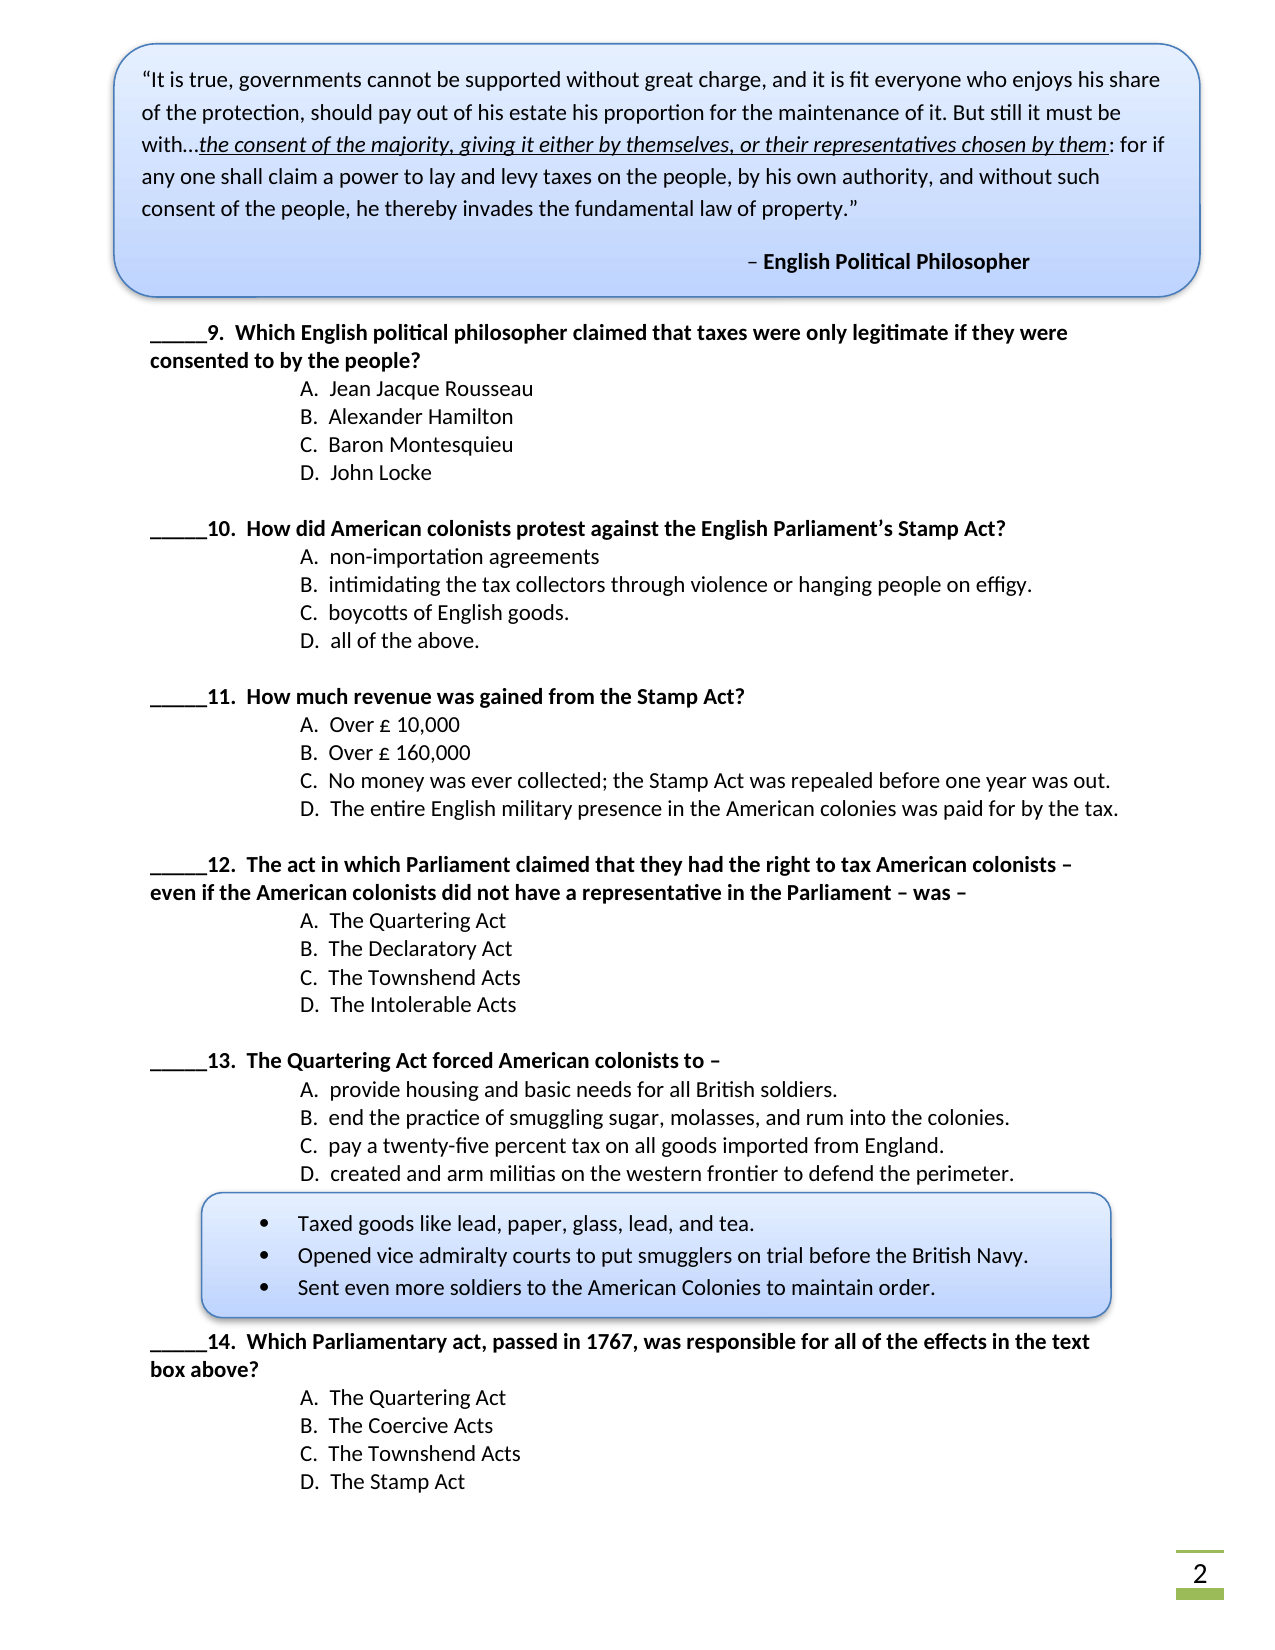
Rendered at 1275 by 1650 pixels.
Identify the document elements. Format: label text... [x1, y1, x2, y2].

text _____14. Which Parliamentary act, passed in 1767, was responsible for all of the effects in the text box above? [150, 1327, 1125, 1383]
text C. pay a twenty-five percent tax on all goods imported from England. [150, 1131, 1125, 1159]
text D. created and arm militias on the western frontier to defend the perimeter. [150, 1159, 1125, 1187]
text B. The Declaratory Act [150, 934, 1125, 963]
text B. Over £ 160,000 [150, 738, 1125, 766]
text _____10. How did American colonists protest against the English Parliament’s Stamp Act? [150, 514, 1125, 542]
text C. No money was ever collected; the Stamp Act was repealed before one year was out. [150, 766, 1125, 794]
text A. Over £ 10,000 [150, 710, 1125, 738]
text A. non-importation agreements [150, 542, 1125, 570]
text A. The Quartering Act [150, 1383, 1125, 1411]
text D. The entire English military presence in the American colonies was paid for by the tax. [150, 794, 1125, 822]
text _____13. The Quartering Act forced American colonists to – [150, 1047, 1125, 1075]
text B. end the practice of smuggling sugar, molasses, and rum into the colonies. [150, 1103, 1125, 1131]
text C. The Townshend Acts [150, 963, 1125, 991]
text D. The Stamp Act [150, 1467, 1125, 1495]
text C. Baron Montesquieu [150, 430, 1125, 458]
text D. The Intolerable Acts [150, 991, 1125, 1019]
text _____9. Which English political philosopher claimed that taxes were only legitimate if they were consented to by the people? [150, 318, 1125, 374]
text B. The Coercive Acts [150, 1411, 1125, 1439]
text A. The Quartering Act [150, 907, 1125, 934]
text _____11. How much revenue was gained from the Stamp Act? [150, 682, 1125, 710]
text D. all of the above. [150, 626, 1125, 654]
text A. provide housing and basic needs for all British soldiers. [150, 1075, 1125, 1103]
text C. The Townshend Acts [150, 1439, 1125, 1467]
text A. Jean Jacque Rousseau [150, 374, 1125, 402]
text B. Alexander Hamilton [150, 402, 1125, 430]
text B. intimidating the tax collectors through violence or hanging people on effigy. [150, 570, 1125, 598]
text C. boycotts of English goods. [150, 598, 1125, 626]
text D. John Locke [150, 458, 1125, 486]
text _____12. The act in which Parliament claimed that they had the right to tax American colonists – even if the American colonists did not have a representative in the Parliament – was – [150, 851, 1125, 907]
